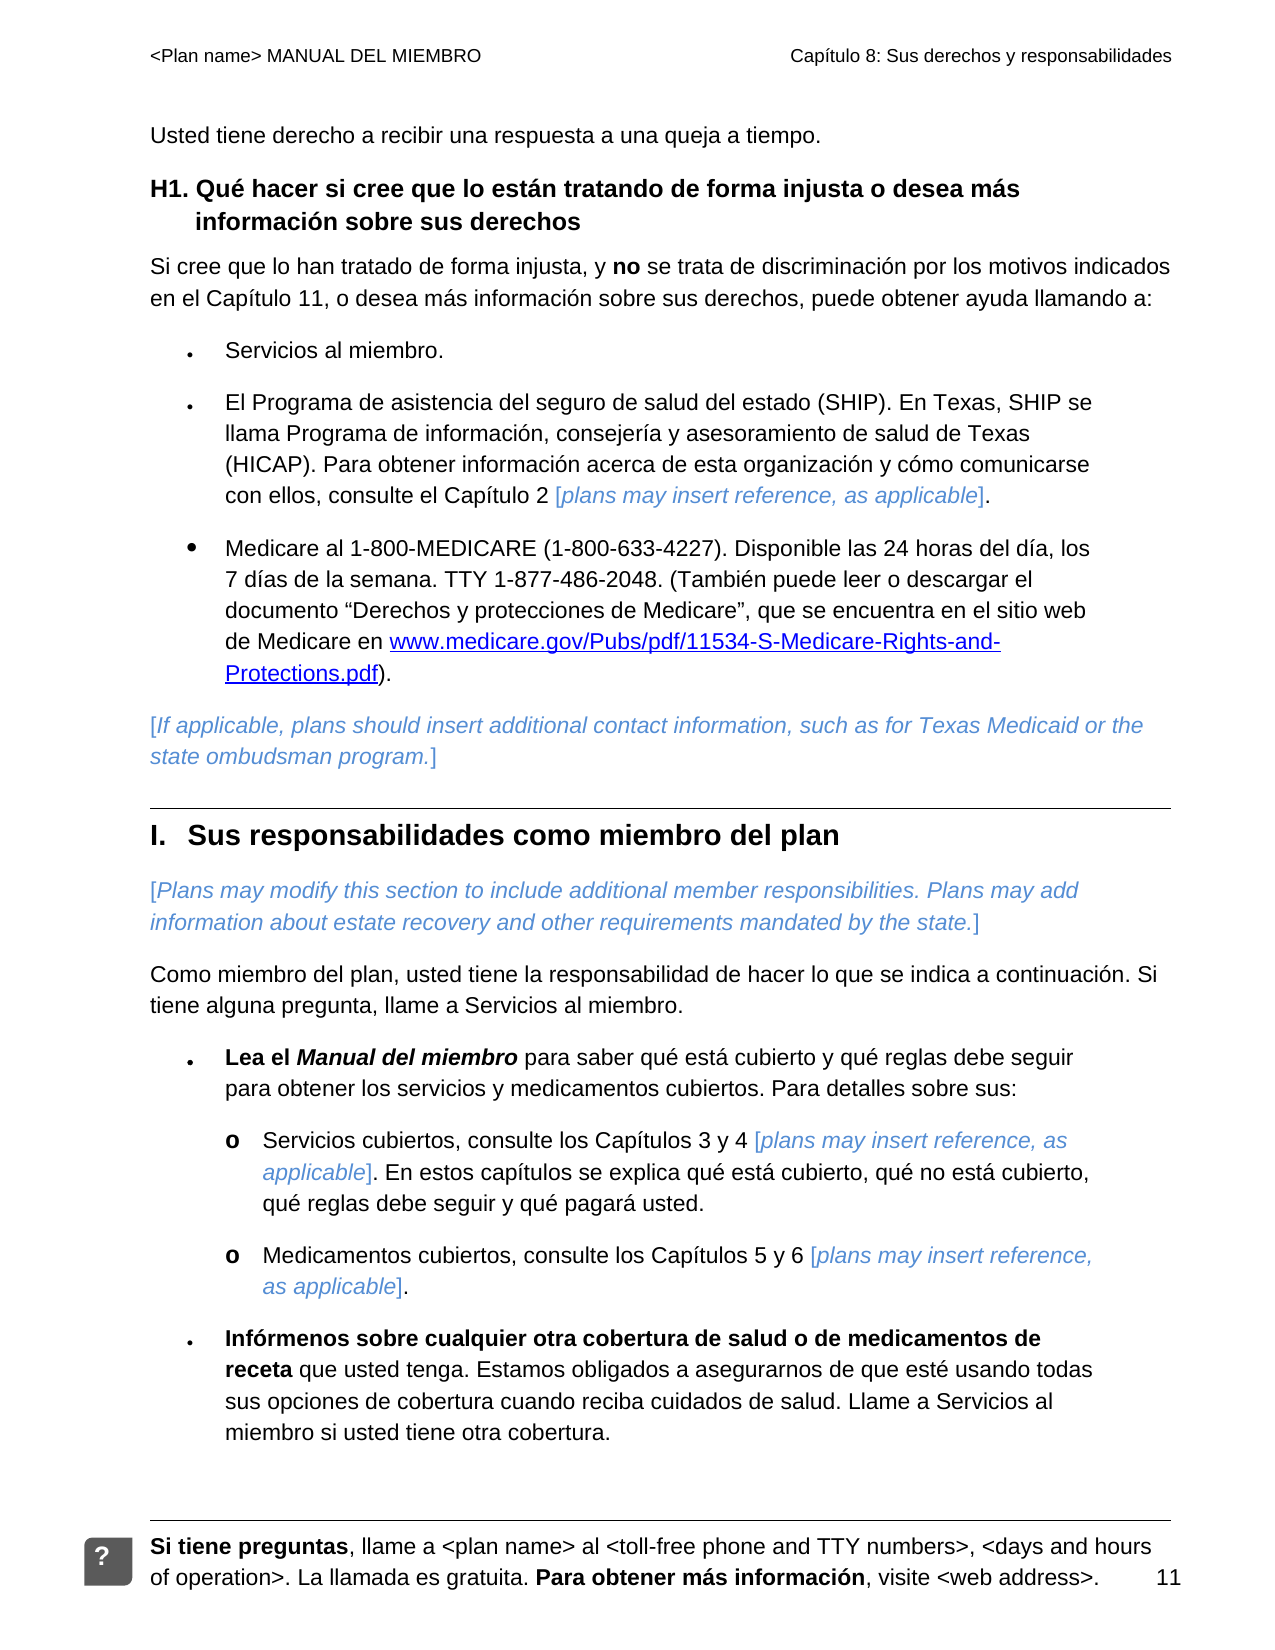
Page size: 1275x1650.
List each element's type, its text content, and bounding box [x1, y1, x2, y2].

text Como miembro del plan, usted tiene la responsabilidad de hacer lo que se indica a continuación. Si tiene alguna pregunta, llame a Servicios al miembro. [150, 957, 1171, 1019]
list Servicios cubiertos, consulte los Capítulos 3 y 4 [plans may insert reference, as applicable]. En estos capítulos se explica qué está cubierto, qué no está cubierto, qué reglas debe seguir y qué pagará usted. [225, 1124, 1096, 1217]
text [Plans may modify this section to include additional member responsibilities. Plans may add information about estate recovery and other requirements mandated by the state.] [150, 874, 1171, 936]
list Servicios al miembro. [187, 333, 1096, 364]
list Medicamentos cubiertos, consulte los Capítulos 5 y 6 [plans may insert reference, as applicable]. [225, 1238, 1096, 1301]
list Infórmenos sobre cualquier otra cobertura de salud o de medicamentos de receta que usted tenga. Estamos obligados a asegurarnos de que esté usando todas sus opciones de cobertura cuando reciba cuidados de salud. Llame a Servicios al miembro si usted tiene otra cobertura. [187, 1322, 1096, 1447]
list Lea el Manual del miembro para saber qué está cubierto y qué reglas debe seguir para obtener los servicios y medicamentos cubiertos. Para detalles sobre sus: [187, 1040, 1096, 1103]
list Medicare al 1-800-MEDICARE (1-800-633-4227). Disponible las 24 horas del día, los 7 días de la semana. TTY 1-877-486-2048. (También puede leer o descargar el documento “Derechos y protecciones de Medicare”, que se encuentra en el sitio web de Medicare en www.medicare.gov/Pubs/pdf/11534-S-Medicare-Rights-and-Protections.pdf). [187, 531, 1096, 687]
text Usted tiene derecho a recibir una respuesta a una queja a tiempo. [150, 118, 1171, 150]
subtitle H1. Qué hacer si cree que lo están tratando de forma injusta o desea más información sobre sus derechos [150, 171, 1096, 237]
subtitle Sus responsabilidades como miembro del plan [150, 809, 1171, 853]
text [If applicable, plans should insert additional contact information, such as for Texas Medicaid or the state ombudsman program.] [150, 708, 1171, 771]
text Si cree que lo han tratado de forma injusta, y no se trata de discriminación por los motivos indicados en el Capítulo 11, o desea más información sobre sus derechos, puede obtener ayuda llamando a: [150, 250, 1171, 312]
list El Programa de asistencia del seguro de salud del estado (SHIP). En Texas, SHIP se llama Programa de información, consejería y asesoramiento de salud de Texas (HICAP). Para obtener información acerca de esta organización y cómo comunicarse con ellos, consulte el Capítulo 2 [plans may insert reference, as applicable]. [187, 385, 1096, 510]
